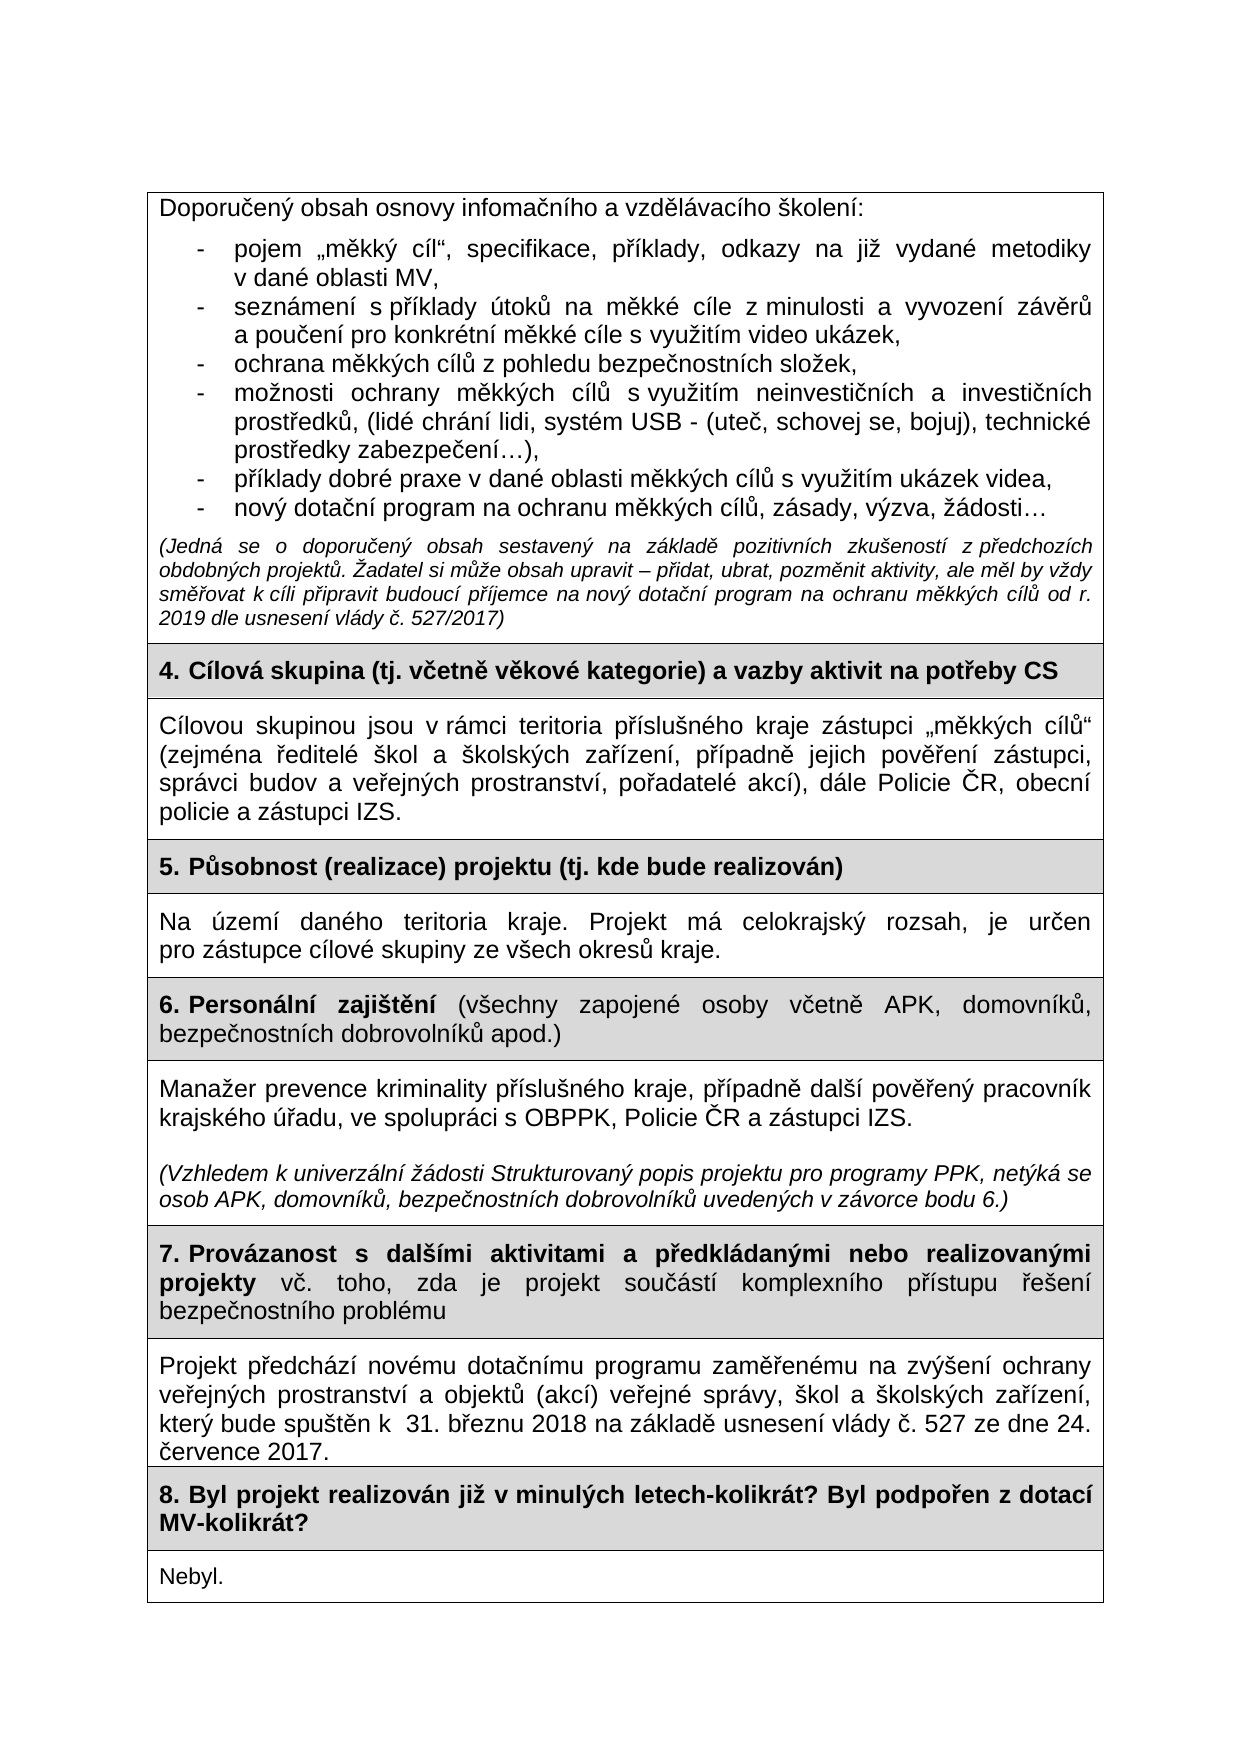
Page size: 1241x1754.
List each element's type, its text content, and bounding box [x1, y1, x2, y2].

table_cell Byl projekt realizován již v minulých letech-kolikrát? Byl podpořen z dotací MV-kolikrát? [148, 1467, 1103, 1550]
table_cell Personální zajištění (všechny zapojené osoby včetně APK, domovníků, bezpečnostních dobrovolníků apod.) [148, 978, 1103, 1060]
table_cell Manažer prevence kriminality příslušného kraje, případně další pověřený pracovník krajského úřadu, ve spolupráci s OBPPK, Policie ČR a zástupci IZS. (Vzhledem k univerzální žádosti Strukturovaný popis projektu pro programy PPK, netýká se osob APK, domovníků, bezpečnostních dobrovolníků uvedených v závorce bodu 6.) [148, 1061, 1103, 1225]
table_cell Provázanost s dalšími aktivitami a předkládanými nebo realizovanými projekty vč. toho, zda je projekt součástí komplexního přístupu řešení bezpečnostního problému [148, 1226, 1103, 1338]
table_cell Působnost (realizace) projektu (tj. kde bude realizován) [148, 840, 1103, 893]
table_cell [148, 193, 1103, 643]
table_cell Projekt předchází novému dotačnímu programu zaměřenému na zvýšení ochrany veřejných prostranství a objektů (akcí) veřejné správy, škol a školských zařízení, který bude spuštěn k 31. březnu 2018 na základě usnesení vlády č. 527 ze dne 24. července 2017. [148, 1339, 1103, 1466]
table_cell Cílovou skupinou jsou v rámci teritoria příslušného kraje zástupci „měkkých cílů“ (zejména ředitelé škol a školských zařízení, případně jejich pověření zástupci, správci budov a veřejných prostranství, pořadatelé akcí), dále Policie ČR, obecní policie a zástupci IZS. [148, 699, 1103, 838]
table_cell Na území daného teritoria kraje. Projekt má celokrajský rozsah, je určen pro zástupce cílové skupiny ze všech okresů kraje. [148, 894, 1103, 977]
table_cell Nebyl. [148, 1551, 1103, 1602]
table_cell Cílová skupina (tj. včetně věkové kategorie) a vazby aktivit na potřeby CS [148, 644, 1103, 697]
